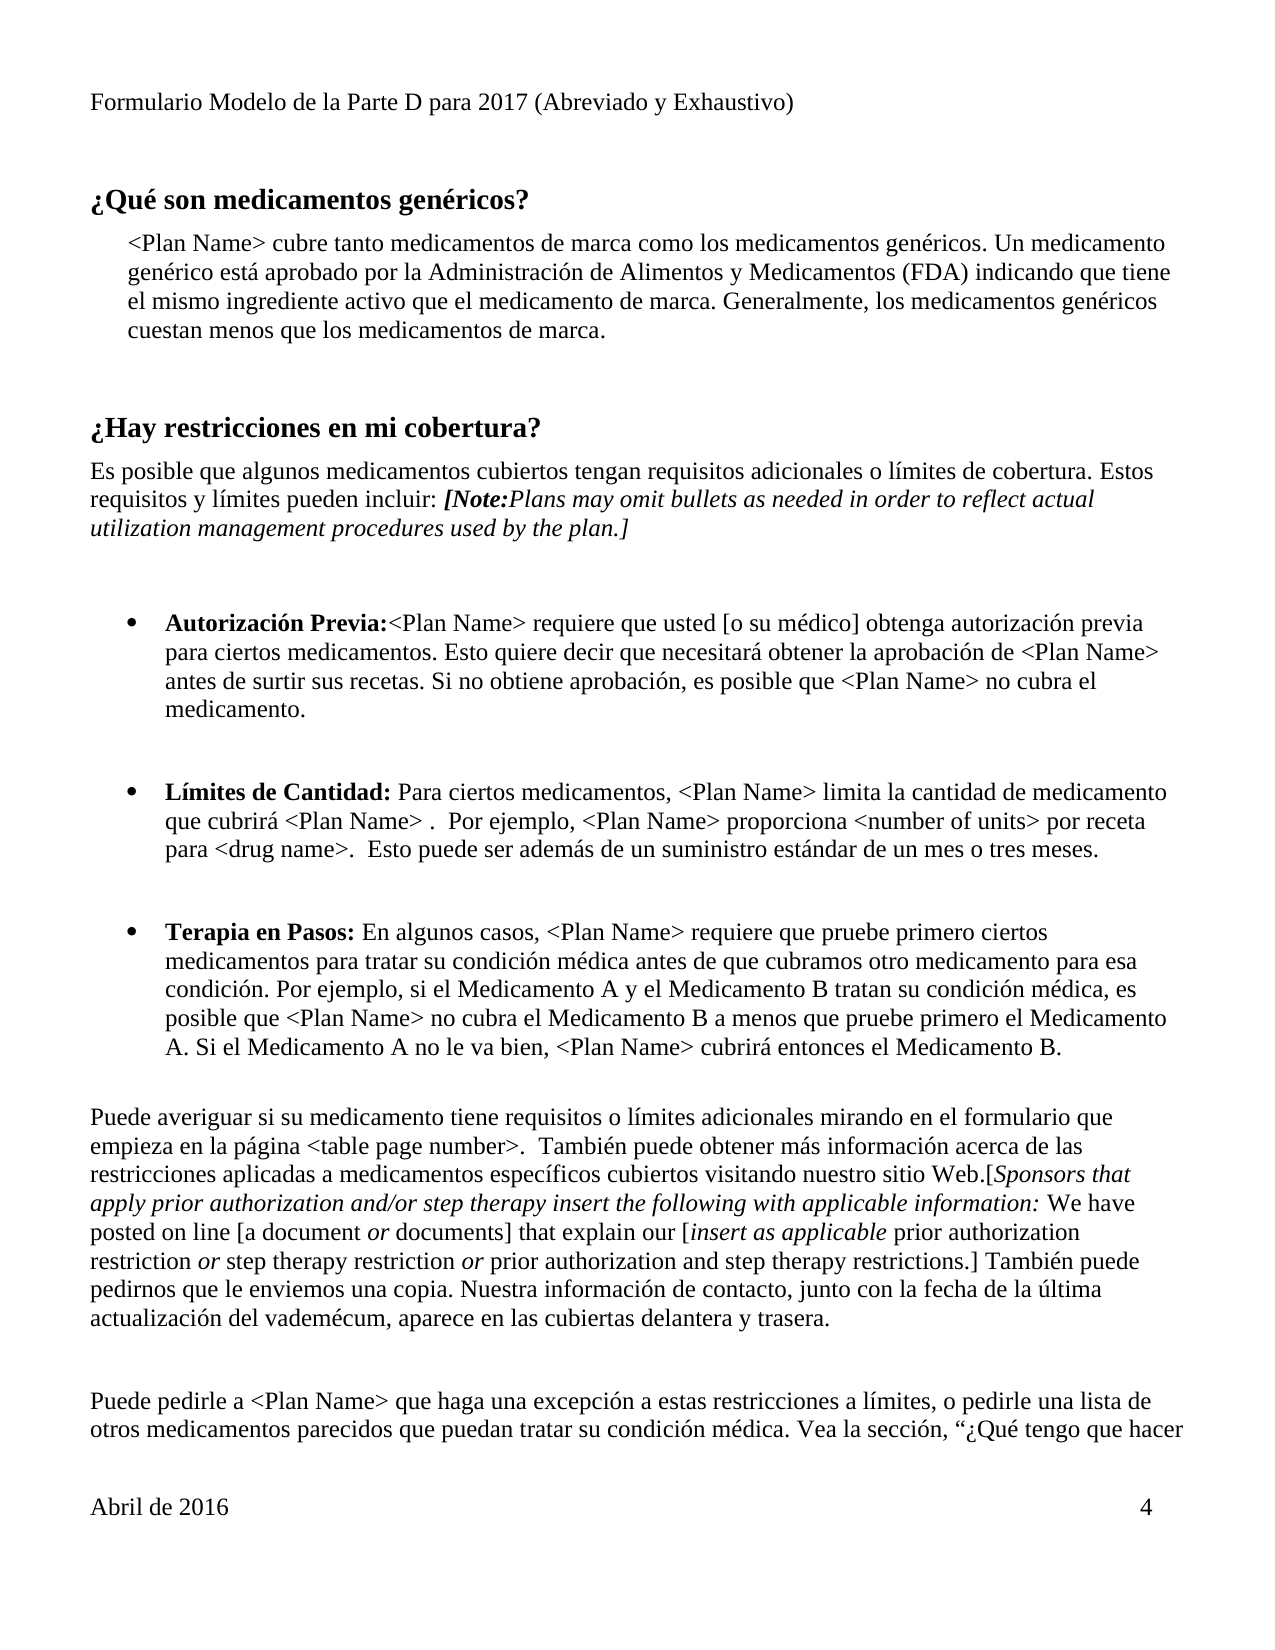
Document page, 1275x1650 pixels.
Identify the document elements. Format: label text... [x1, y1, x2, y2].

text Es posible que algunos medicamentos cubiertos tengan requisitos adicionales o límites de cobertura. Estos requisitos y límites pueden incluir: [Note:Plans may omit bullets as needed in order to reflect actual utilization management procedures used by the plan.] [90, 456, 1185, 542]
subtitle ¿Hay restricciones en mi cobertura? [90, 410, 1185, 443]
list Autorización Previa:<Plan Name> requiere que usted [o su médico] obtenga autorización previa para ciertos medicamentos. Esto quiere decir que necesitará obtener la aprobación de <Plan Name> antes de surtir sus recetas. Si no obtiene aprobación, es posible que <Plan Name> no cubra el medicamento. [127, 608, 1185, 723]
list Límites de Cantidad: Para ciertos medicamentos, <Plan Name> limita la cantidad de medicamento que cubrirá <Plan Name> . Por ejemplo, <Plan Name> proporciona <number of units> por receta para <drug name>. Esto puede ser además de un suministro estándar de un mes o tres meses. [127, 777, 1185, 863]
text Puede averiguar si su medicamento tiene requisitos o límites adicionales mirando en el formulario que empieza en la página <table page number>. También puede obtener más información acerca de las restricciones aplicadas a medicamentos específicos cubiertos visitando nuestro sitio Web.[Sponsors that apply prior authorization and/or step therapy insert the following with applicable information: We have posted on line [a document or documents] that explain our [insert as applicable prior authorization restriction or step therapy restriction or prior authorization and step therapy restrictions.] También puede pedirnos que le enviemos una copia. Nuestra información de contacto, junto con la fecha de la última actualización del vademécum, aparece en las cubiertas delantera y trasera. [90, 1102, 1185, 1332]
subtitle ¿Qué son medicamentos genéricos? [90, 182, 1185, 216]
list Terapia en Pasos: En algunos casos, <Plan Name> requiere que pruebe primero ciertos medicamentos para tratar su condición médica antes de que cubramos otro medicamento para esa condición. Por ejemplo, si el Medicamento A y el Medicamento B tratan su condición médica, es posible que <Plan Name> no cubra el Medicamento B a menos que pruebe primero el Medicamento A. Si el Medicamento A no le va bien, <Plan Name> cubrirá entonces el Medicamento B. [127, 917, 1185, 1061]
text <Plan Name> cubre tanto medicamentos de marca como los medicamentos genéricos. Un medicamento genérico está aprobado por la Administración de Alimentos y Medicamentos (FDA) indicando que tiene el mismo ingrediente activo que el medicamento de marca. Generalmente, los medicamentos genéricos cuestan menos que los medicamentos de marca. [127, 228, 1185, 343]
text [90, 1386, 1185, 1443]
